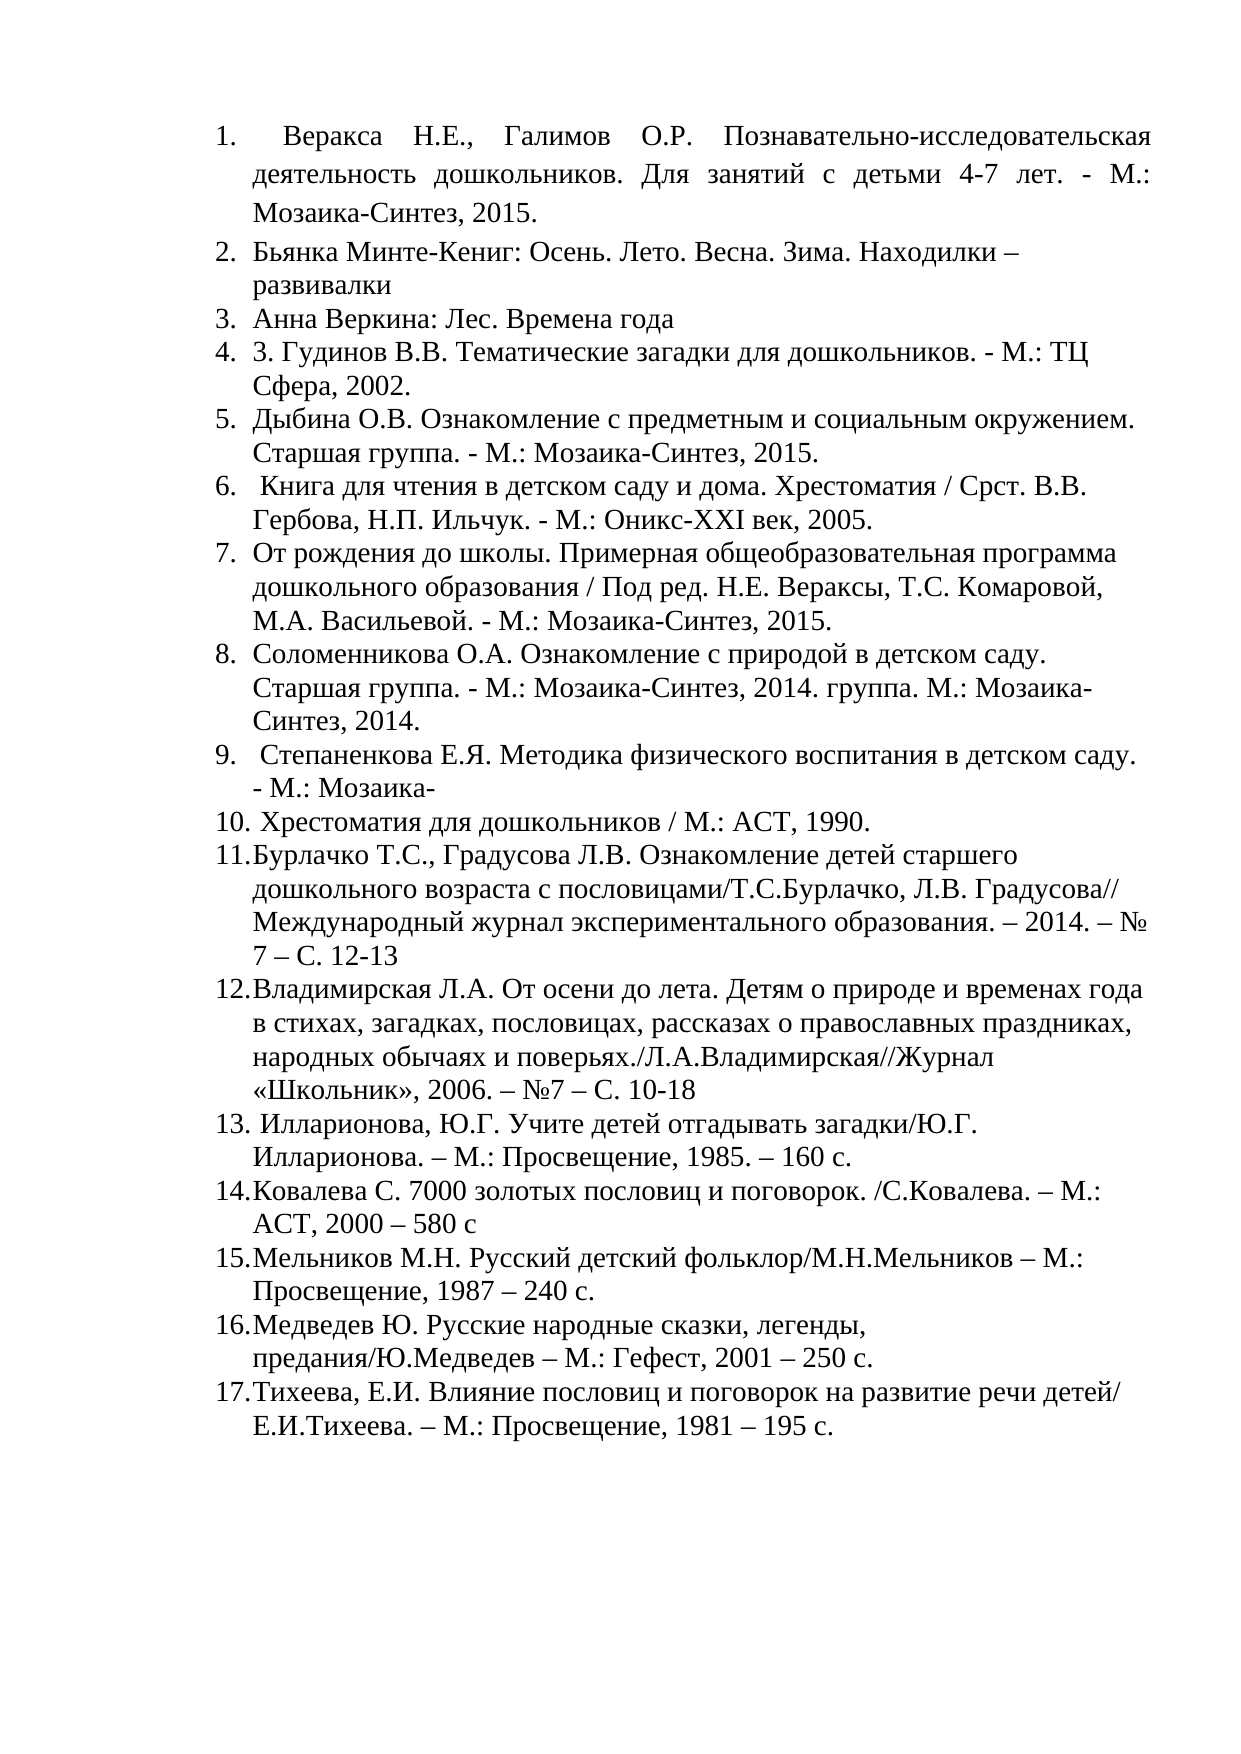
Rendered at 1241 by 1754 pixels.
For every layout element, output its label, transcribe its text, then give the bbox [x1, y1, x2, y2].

list Степаненкова Е.Я. Методика физического воспитания в детском саду. - М.: Мозаика- [215, 737, 1152, 804]
list Книга для чтения в детском саду и дома. Хрестоматия / Срст. В.В. Гербова, Н.П. Ильчук. - М.: Оникс-XXI век, 2005. [215, 468, 1152, 536]
list Соломенникова О.А. Ознакомление с природой в детском саду. Старшая группа. - М.: Мозаика-Синтез, 2014. группа. М.: Мозаика-Синтез, 2014. [215, 636, 1152, 737]
list Веракса Н.Е., Галимов О.Р. Познавательно-исследовательская деятельность дошкольников. Для занятий с детьми 4-7 лет. - М.: Мозаика-Синтез, 2015. [215, 118, 1152, 229]
list Тихеева, Е.И. Влияние пословиц и поговорок на развитие речи детей/ Е.И.Тихеева. – М.: Просвещение, 1981 – 195 с. [215, 1374, 1152, 1441]
list 3. Гудинов В.В. Тематические загадки для дошкольников. - М.: ТЦ Сфера, 2002. [215, 334, 1152, 401]
list Бурлачко Т.С., Градусова Л.В. Ознакомление детей старшего дошкольного возраста с пословицами/Т.С.Бурлачко, Л.В. Градусова// Международный журнал экспериментального образования. – 2014. – № 7 – С. 12-13 [215, 837, 1152, 972]
list От рождения до школы. Примерная общеобразовательная программа дошкольного образования / Под ред. Н.Е. Вераксы, Т.С. Комаровой, М.А. Васильевой. - М.: Мозаика-Синтез, 2015. [215, 536, 1152, 636]
list Илларионова, Ю.Г. Учите детей отгадывать загадки/Ю.Г. Илларионова. – М.: Просвещение, 1985. – 160 с. [215, 1106, 1152, 1173]
list Владимирская Л.А. От осени до лета. Детям о природе и временах года в стихах, загадках, пословицах, рассказах о православных праздниках, народных обычаях и поверьях./Л.А.Владимирская//Журнал «Школьник», 2006. – №7 – С. 10-18 [215, 972, 1152, 1106]
list Ковалева С. 7000 золотых пословиц и поговорок. /С.Ковалева. – М.: АСТ, 2000 – 580 с [215, 1173, 1152, 1240]
list Хрестоматия для дошкольников / М.: АСТ, 1990. [215, 804, 1152, 837]
list Анна Веркина: Лес. Времена года [215, 301, 1152, 334]
list Медведев Ю. Русские народные сказки, легенды, предания/Ю.Медведев – М.: Гефест, 2001 – 250 с. [215, 1307, 1152, 1374]
list Дыбина О.В. Ознакомление с предметным и социальным окружением. Старшая группа. - М.: Мозаика-Синтез, 2015. [215, 401, 1152, 468]
list Мельников М.Н. Русский детский фольклор/М.Н.Мельников – М.: Просвещение, 1987 – 240 с. [215, 1240, 1152, 1307]
list Бьянка Минте-Кениг: Осень. Лето. Весна. Зима. Находилки – развивалки [215, 234, 1152, 301]
